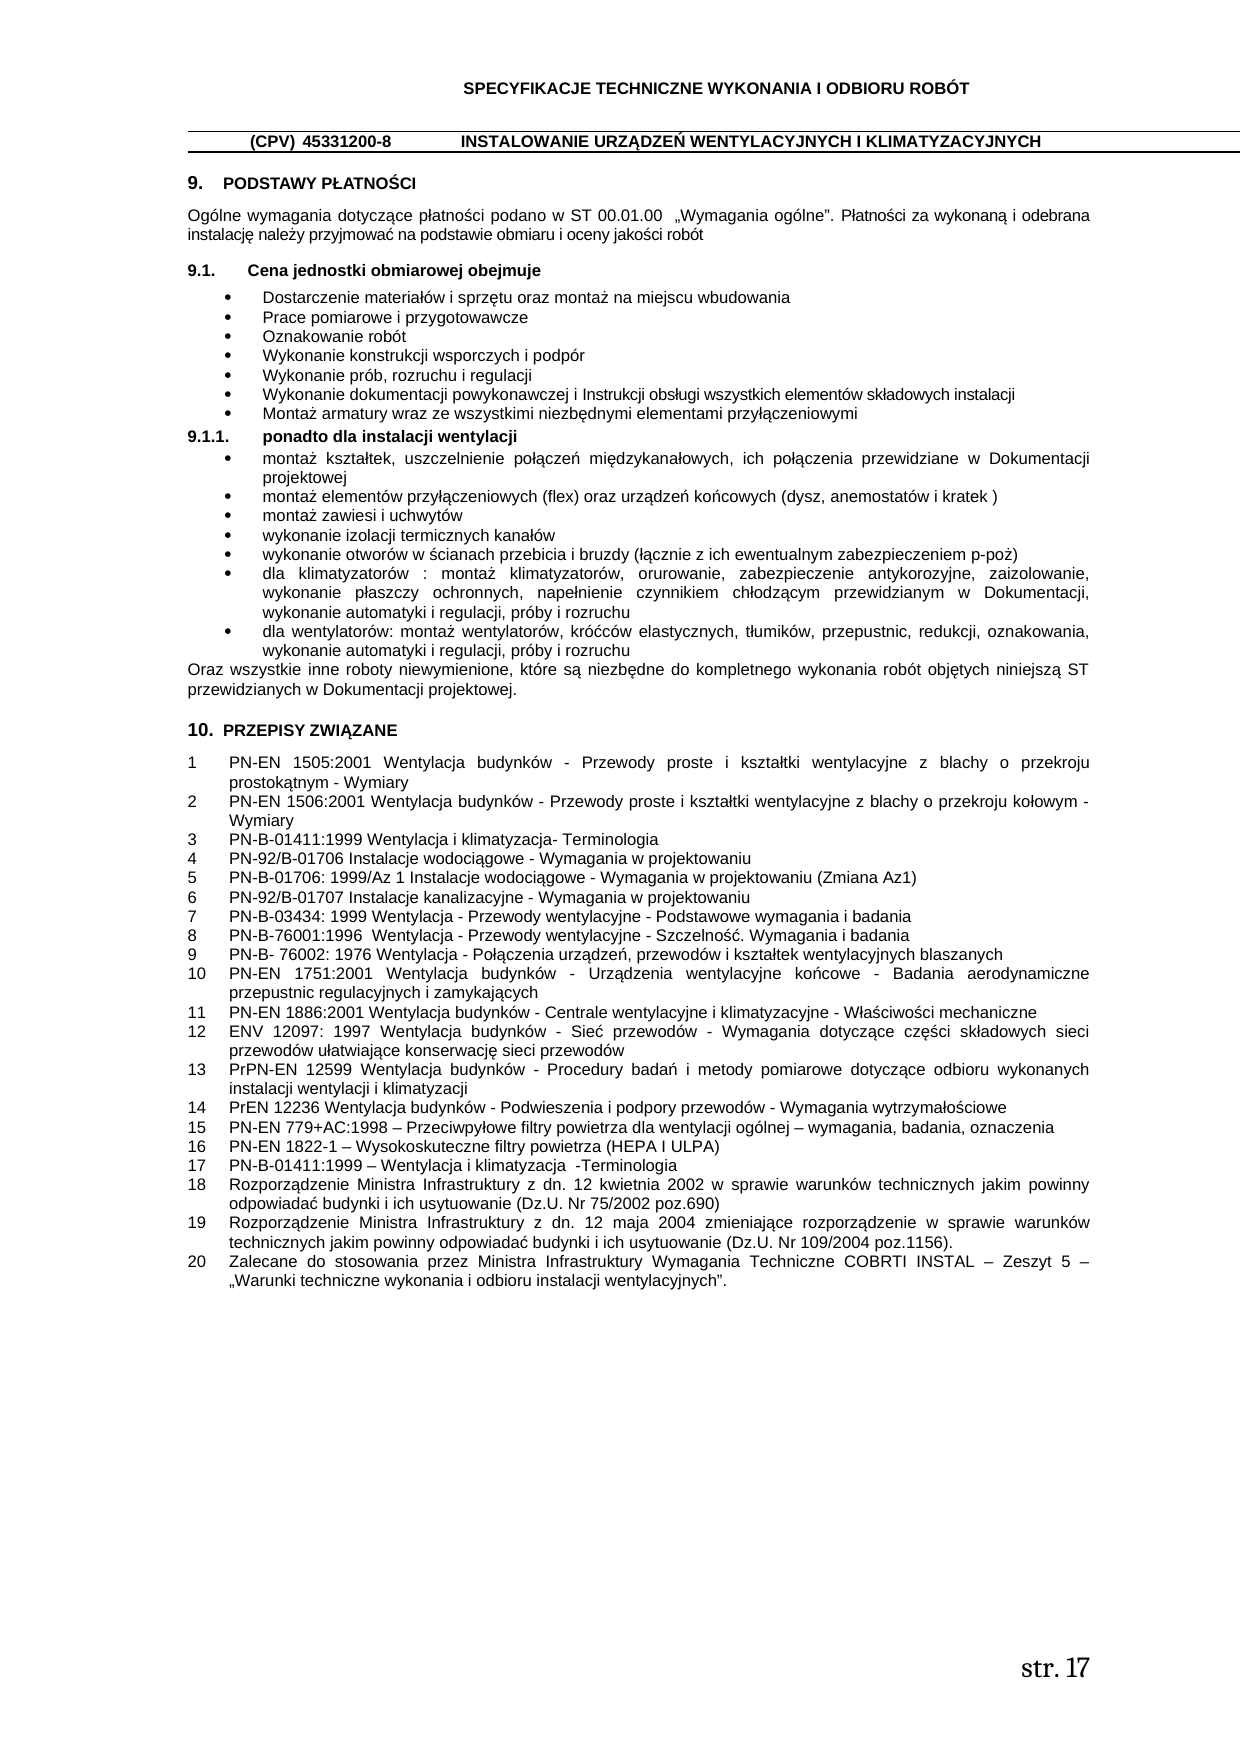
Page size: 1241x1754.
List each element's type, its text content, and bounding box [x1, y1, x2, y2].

list dla klimatyzatorów : montaż klimatyzatorów, orurowanie, zabezpieczenie antykorozyjne, zaizolowanie, wykonanie płaszczy ochronnych, napełnienie czynnikiem chłodzącym przewidzianym w Dokumentacji, wykonanie automatyki i regulacji, próby i rozruchu [225, 564, 1090, 622]
subtitle Cena jednostki obmiarowej obejmuje [187, 261, 1090, 280]
list Montaż armatury wraz ze wszystkimi niezbędnymi elementami przyłączeniowymi [225, 404, 1090, 423]
list Wykonanie prób, rozruchu i regulacji [225, 365, 1090, 384]
list PN-B-01411:1999 Wentylacja i klimatyzacja- Terminologia [187, 830, 1090, 849]
list wykonanie izolacji termicznych kanałów [225, 526, 1090, 545]
list PN-B-01411:1999 – Wentylacja i klimatyzacja -Terminologia [187, 1156, 1090, 1175]
list PN-EN 1505:2001 Wentylacja budynków - Przewody proste i kształtki wentylacyjne z blachy o przekroju prostokątnym - Wymiary [187, 753, 1090, 792]
list ENV 12097: 1997 Wentylacja budynków - Sieć przewodów - Wymagania dotyczące części składowych sieci przewodów ułatwiające konserwację sieci przewodów [187, 1022, 1090, 1060]
list Dostarczenie materiałów i sprzętu oraz montaż na miejscu wbudowania [225, 288, 1090, 307]
list PrEN 12236 Wentylacja budynków - Podwieszenia i podpory przewodów - Wymagania wytrzymałościowe [187, 1098, 1090, 1117]
subtitle ponadto dla instalacji wentylacji [187, 427, 1090, 446]
list montaż kształtek, uszczelnienie połączeń międzykanałowych, ich połączenia przewidziane w Dokumentacji projektowej [225, 448, 1090, 487]
list PN-B- 76002: 1976 Wentylacja - Połączenia urządzeń, przewodów i kształtek wentylacyjnych blaszanych [187, 945, 1090, 964]
list montaż zawiesi i uchwytów [225, 506, 1090, 526]
list Rozporządzenie Ministra Infrastruktury z dn. 12 kwietnia 2002 w sprawie warunków technicznych jakim powinny odpowiadać budynki i ich usytuowanie (Dz.U. Nr 75/2002 poz.690) [187, 1175, 1090, 1213]
list PN-EN 1751:2001 Wentylacja budynków - Urządzenia wentylacyjne końcowe - Badania aerodynamiczne przepustnic regulacyjnych i zamykających [187, 964, 1090, 1002]
list dla wentylatorów: montaż wentylatorów, króćców elastycznych, tłumików, przepustnic, redukcji, oznakowania, wykonanie automatyki i regulacji, próby i rozruchu [225, 622, 1090, 660]
text Ogólne wymagania dotyczące płatności podano w ST 00.01.00 „Wymagania ogólne”. Płatności za wykonaną i odebrana instalację należy przyjmować na podstawie obmiaru i oceny jakości robót [187, 206, 1090, 244]
list Rozporządzenie Ministra Infrastruktury z dn. 12 maja 2004 zmieniające rozporządzenie w sprawie warunków technicznych jakim powinny odpowiadać budynki i ich usytuowanie (Dz.U. Nr 109/2004 poz.1156). [187, 1213, 1090, 1252]
list montaż elementów przyłączeniowych (flex) oraz urządzeń końcowych (dysz, anemostatów i kratek ) [225, 487, 1090, 506]
list PN-EN 1886:2001 Wentylacja budynków - Centrale wentylacyjne i klimatyzacyjne - Właściwości mechaniczne [187, 1002, 1090, 1022]
list PrPN-EN 12599 Wentylacja budynków - Procedury badań i metody pomiarowe dotyczące odbioru wykonanych instalacji wentylacji i klimatyzacji [187, 1060, 1090, 1098]
list Zalecane do stosowania przez Ministra Infrastruktury Wymagania Techniczne COBRTI INSTAL – Zeszyt 5 – „Warunki techniczne wykonania i odbioru instalacji wentylacyjnych”. [187, 1252, 1090, 1290]
list PN-92/B-01707 Instalacje kanalizacyjne - Wymagania w projektowaniu [187, 887, 1090, 907]
list wykonanie otworów w ścianach przebicia i bruzdy (łącznie z ich ewentualnym zabezpieczeniem p-poż) [225, 545, 1090, 564]
text Oraz wszystkie inne roboty niewymienione, które są niezbędne do kompletnego wykonania robót objętych niniejszą ST przewidzianych w Dokumentacji projektowej. [187, 660, 1090, 698]
subtitle PODSTAWY PŁATNOŚCI [187, 172, 1090, 193]
list Oznakowanie robót [225, 327, 1090, 346]
list PN-B-01706: 1999/Az 1 Instalacje wodociągowe - Wymagania w projektowaniu (Zmiana Az1) [187, 868, 1090, 887]
list Prace pomiarowe i przygotowawcze [225, 307, 1090, 327]
subtitle PRZEPISY ZWIĄZANE [187, 719, 1090, 741]
list PN-B-03434: 1999 Wentylacja - Przewody wentylacyjne - Podstawowe wymagania i badania [187, 907, 1090, 926]
list PN-92/B-01706 Instalacje wodociągowe - Wymagania w projektowaniu [187, 849, 1090, 868]
list PN-EN 1822-1 – Wysokoskuteczne filtry powietrza (HEPA I ULPA) [187, 1137, 1090, 1156]
list PN-EN 779+AC:1998 – Przeciwpyłowe filtry powietrza dla wentylacji ogólnej – wymagania, badania, oznaczenia [187, 1117, 1090, 1137]
list PN-B-76001:1996 Wentylacja - Przewody wentylacyjne - Szczelność. Wymagania i badania [187, 926, 1090, 945]
list Wykonanie konstrukcji wsporczych i podpór [225, 346, 1090, 365]
list PN-EN 1506:2001 Wentylacja budynków - Przewody proste i kształtki wentylacyjne z blachy o przekroju kołowym - Wymiary [187, 792, 1090, 830]
list Wykonanie dokumentacji powykonawczej i Instrukcji obsługi wszystkich elementów składowych instalacji [225, 384, 1090, 404]
